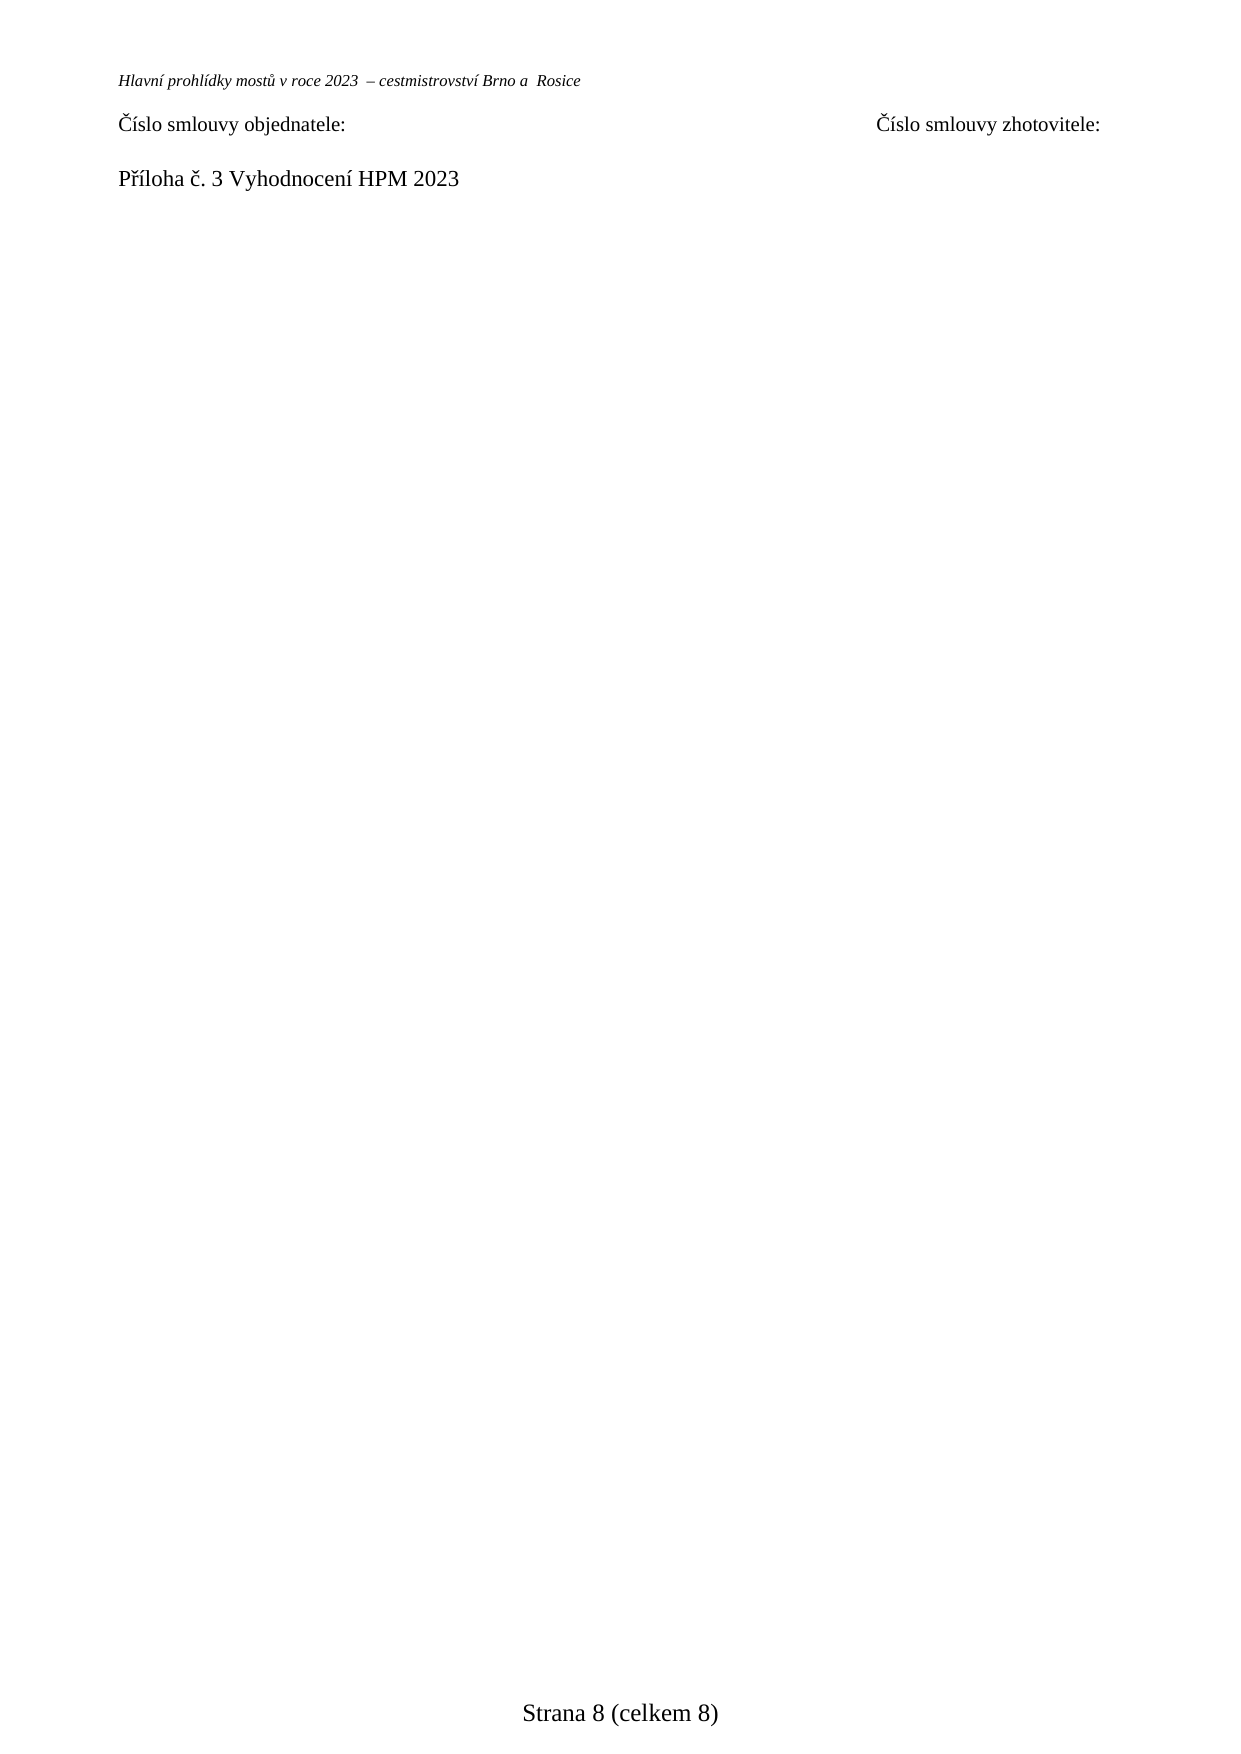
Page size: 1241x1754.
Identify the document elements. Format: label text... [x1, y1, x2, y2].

text Příloha č. 3 Vyhodnocení HPM 2023 [118, 165, 1122, 192]
